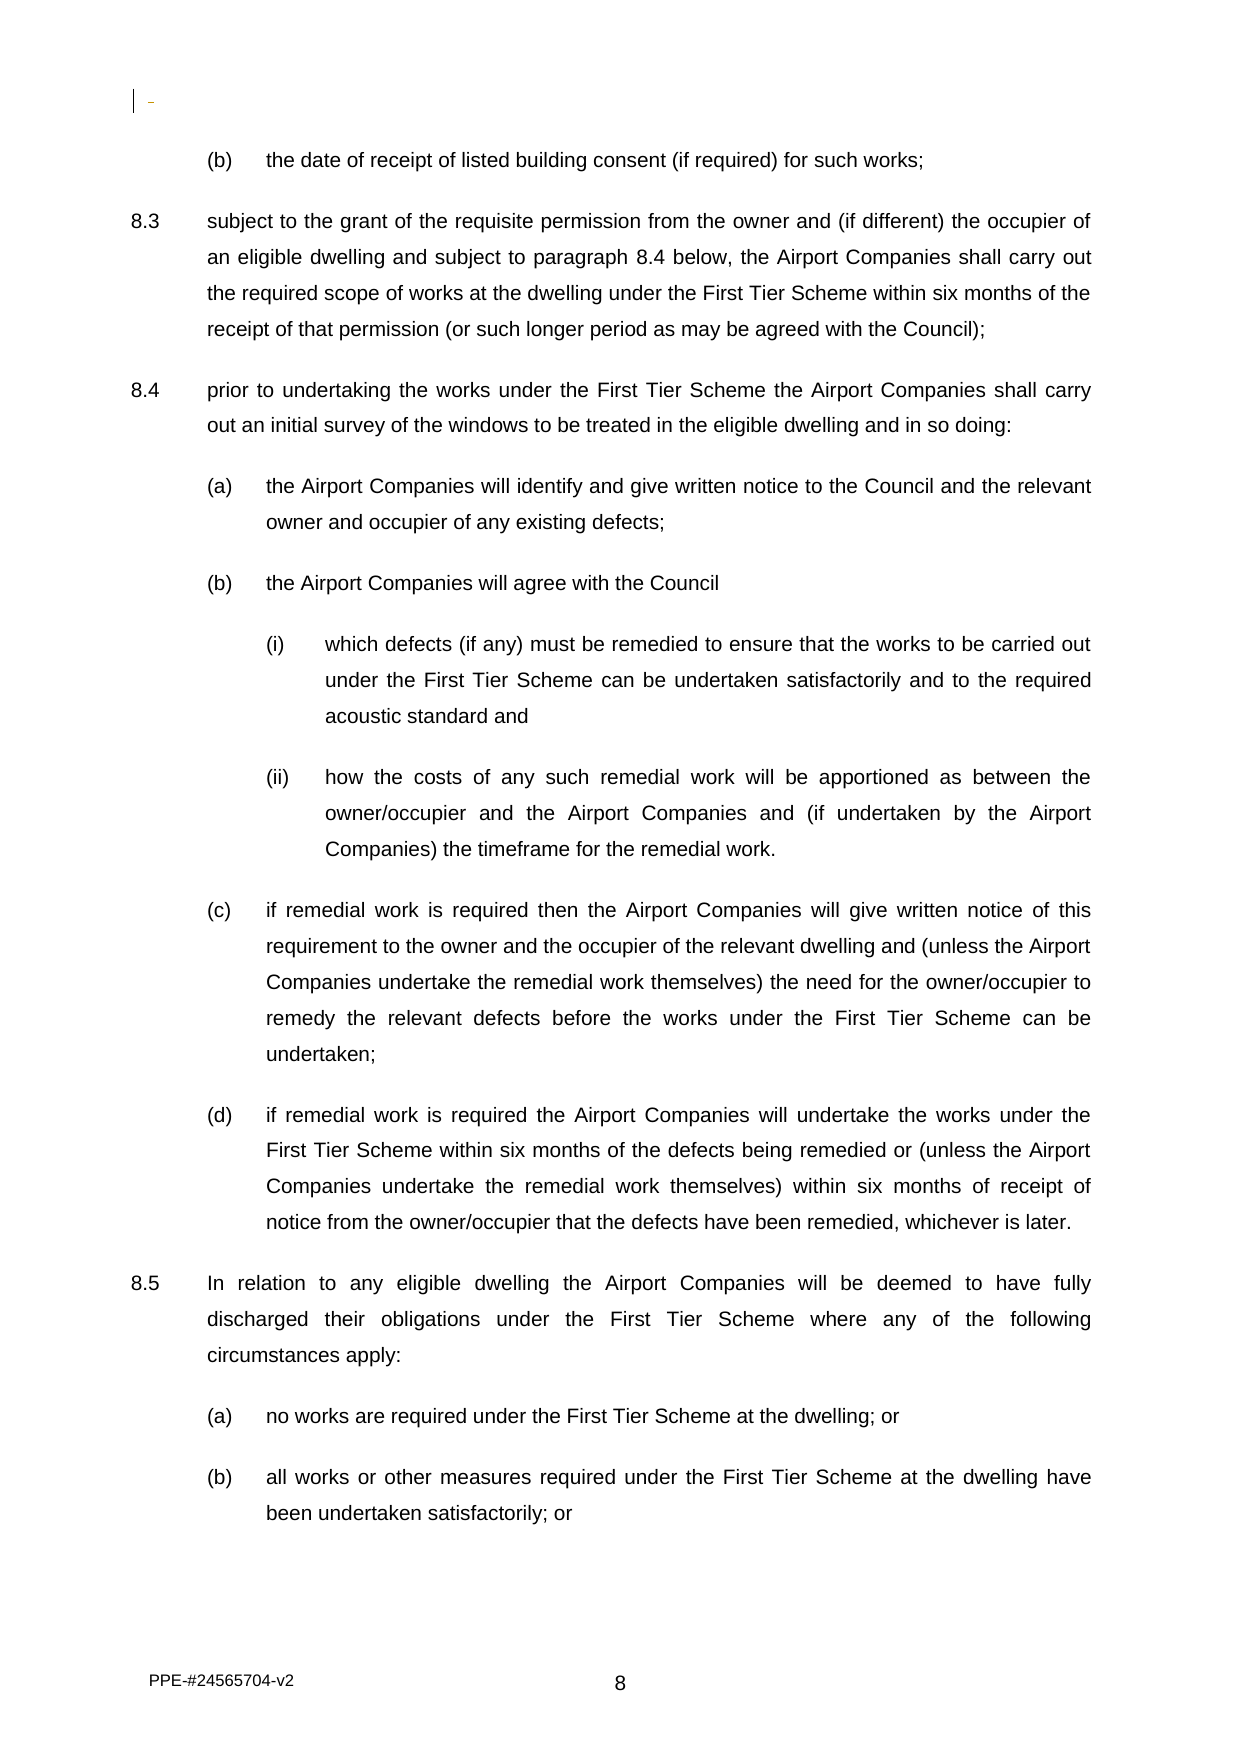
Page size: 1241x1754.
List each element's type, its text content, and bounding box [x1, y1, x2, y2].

text which defects (if any) must be remedied to ensure that the works to be carried out under the First Tier Scheme can be undertaken satisfactorily and to the required acoustic standard and [266, 632, 1092, 728]
text the Airport Companies will agree with the Council [207, 571, 1092, 595]
text how the costs of any such remedial work will be apportioned as between the owner/occupier and the Airport Companies and (if undertaken by the Airport Companies) the timeframe for the remedial work. [266, 765, 1092, 861]
text if remedial work is required then the Airport Companies will give written notice of this requirement to the owner and the occupier of the relevant dwelling and (unless the Airport Companies undertake the remedial work themselves) the need for the owner/occupier to remedy the relevant defects before the works under the First Tier Scheme can be undertaken; [207, 898, 1092, 1065]
text subject to the grant of the requisite permission from the owner and (if different) the occupier of an eligible dwelling and subject to paragraph 8.4 below, the Airport Companies shall carry out the required scope of works at the dwelling under the First Tier Scheme within six months of the receipt of that permission (or such longer period as may be agreed with the Council); [159, 209, 1092, 340]
text the date of receipt of listed building consent (if required) for such works; [207, 148, 1092, 172]
text prior to undertaking the works under the First Tier Scheme the Airport Companies shall carry out an initial survey of the windows to be treated in the eligible dwelling and in so doing: [159, 377, 1092, 437]
text if remedial work is required the Airport Companies will undertake the works under the First Tier Scheme within six months of the defects being remedied or (unless the Airport Companies undertake the remedial work themselves) within six months of receipt of notice from the owner/occupier that the defects have been remedied, whichever is later. [207, 1102, 1092, 1234]
text no works are required under the First Tier Scheme at the dwelling; or [207, 1404, 1092, 1428]
text all works or other measures required under the First Tier Scheme at the dwelling have been undertaken satisfactorily; or [207, 1465, 1092, 1525]
text the Airport Companies will identify and give written notice to the Council and the relevant owner and occupier of any existing defects; [207, 474, 1092, 534]
text In relation to any eligible dwelling the Airport Companies will be deemed to have fully discharged their obligations under the First Tier Scheme where any of the following circumstances apply: [159, 1271, 1092, 1367]
